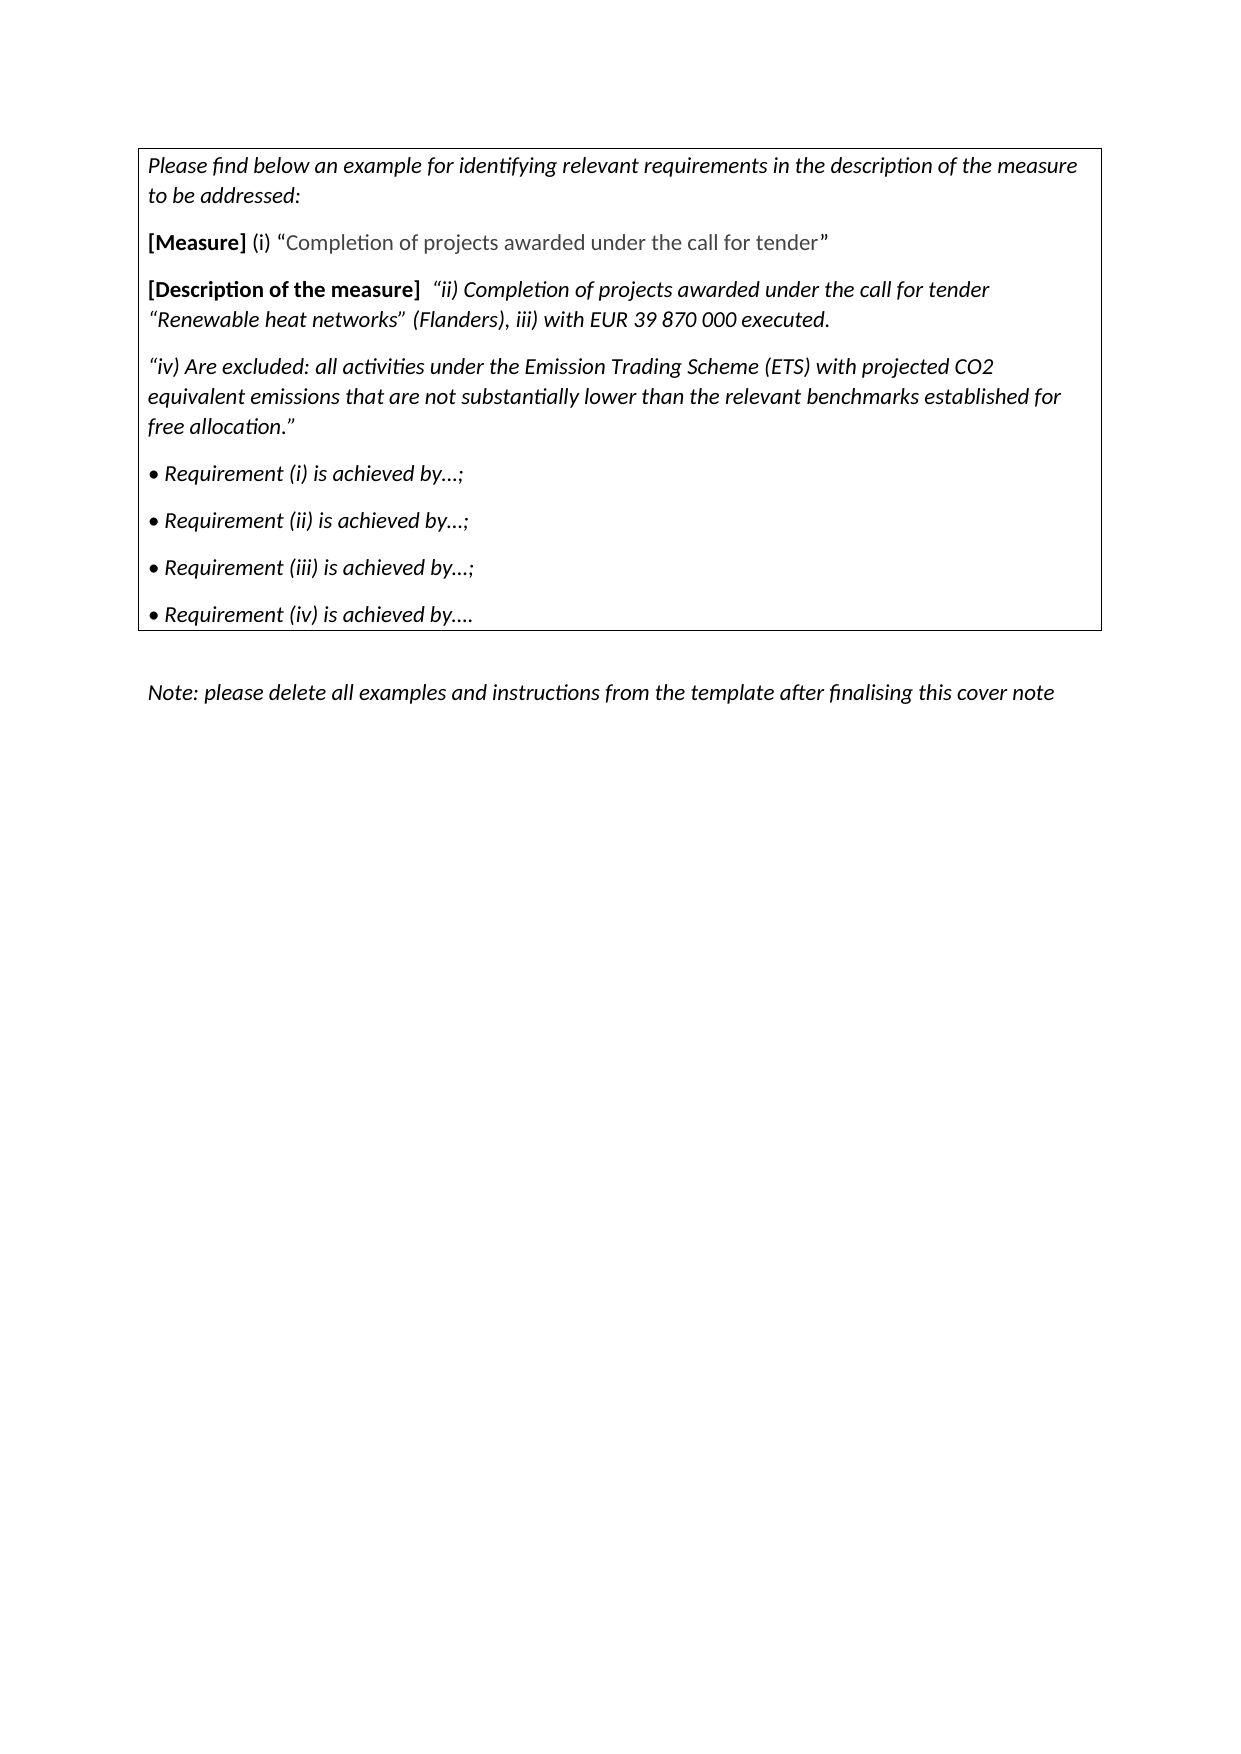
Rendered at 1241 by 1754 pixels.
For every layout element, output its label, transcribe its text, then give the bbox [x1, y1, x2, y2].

text “iv) Are excluded: all activities under the Emission Trading Scheme (ETS) with projected CO2 equivalent emissions that are not substantially lower than the relevant benchmarks established for free allocation.” [139, 349, 1101, 440]
text [Measure] (i) “Completion of projects awarded under the call for tender” [139, 225, 1101, 256]
text • Requirement (iv) is achieved by…. [139, 597, 1101, 630]
text [Description of the measure] “ii) Completion of projects awarded under the call for tender “Renewable heat networks” (Flanders), iii) with EUR 39 870 000 executed. [139, 272, 1101, 333]
text • Requirement (iii) is achieved by…; [139, 550, 1101, 581]
text Please find below an example for identifying relevant requirements in the description of the measure to be addressed: [139, 149, 1101, 209]
text • Requirement (i) is achieved by…; [139, 456, 1101, 487]
text Note: please delete all examples and instructions from the template after finalising this cover note [148, 678, 1092, 706]
text • Requirement (ii) is achieved by…; [139, 503, 1101, 534]
